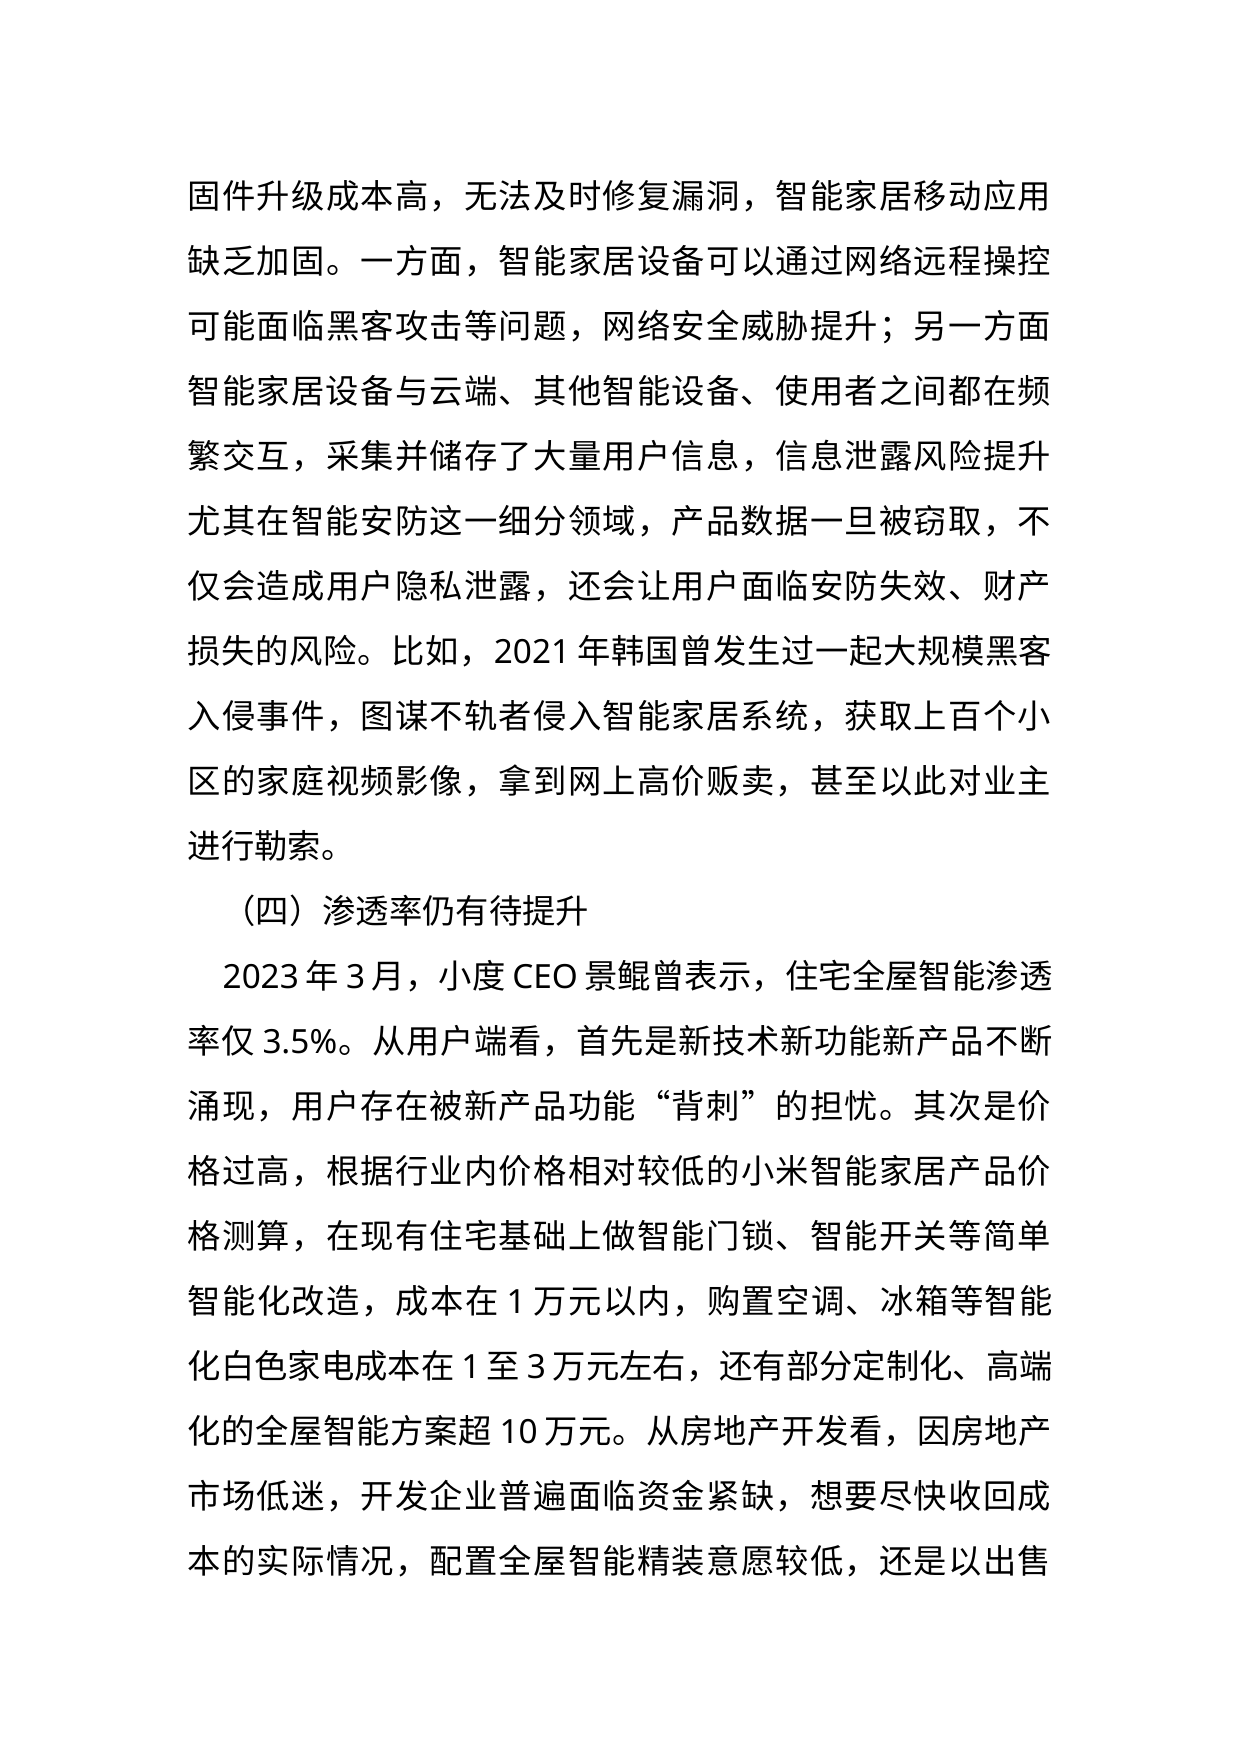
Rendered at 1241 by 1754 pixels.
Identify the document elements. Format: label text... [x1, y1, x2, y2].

text （四）渗透率仍有待提升 [187, 877, 1053, 942]
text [187, 942, 1053, 1592]
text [187, 162, 1053, 877]
